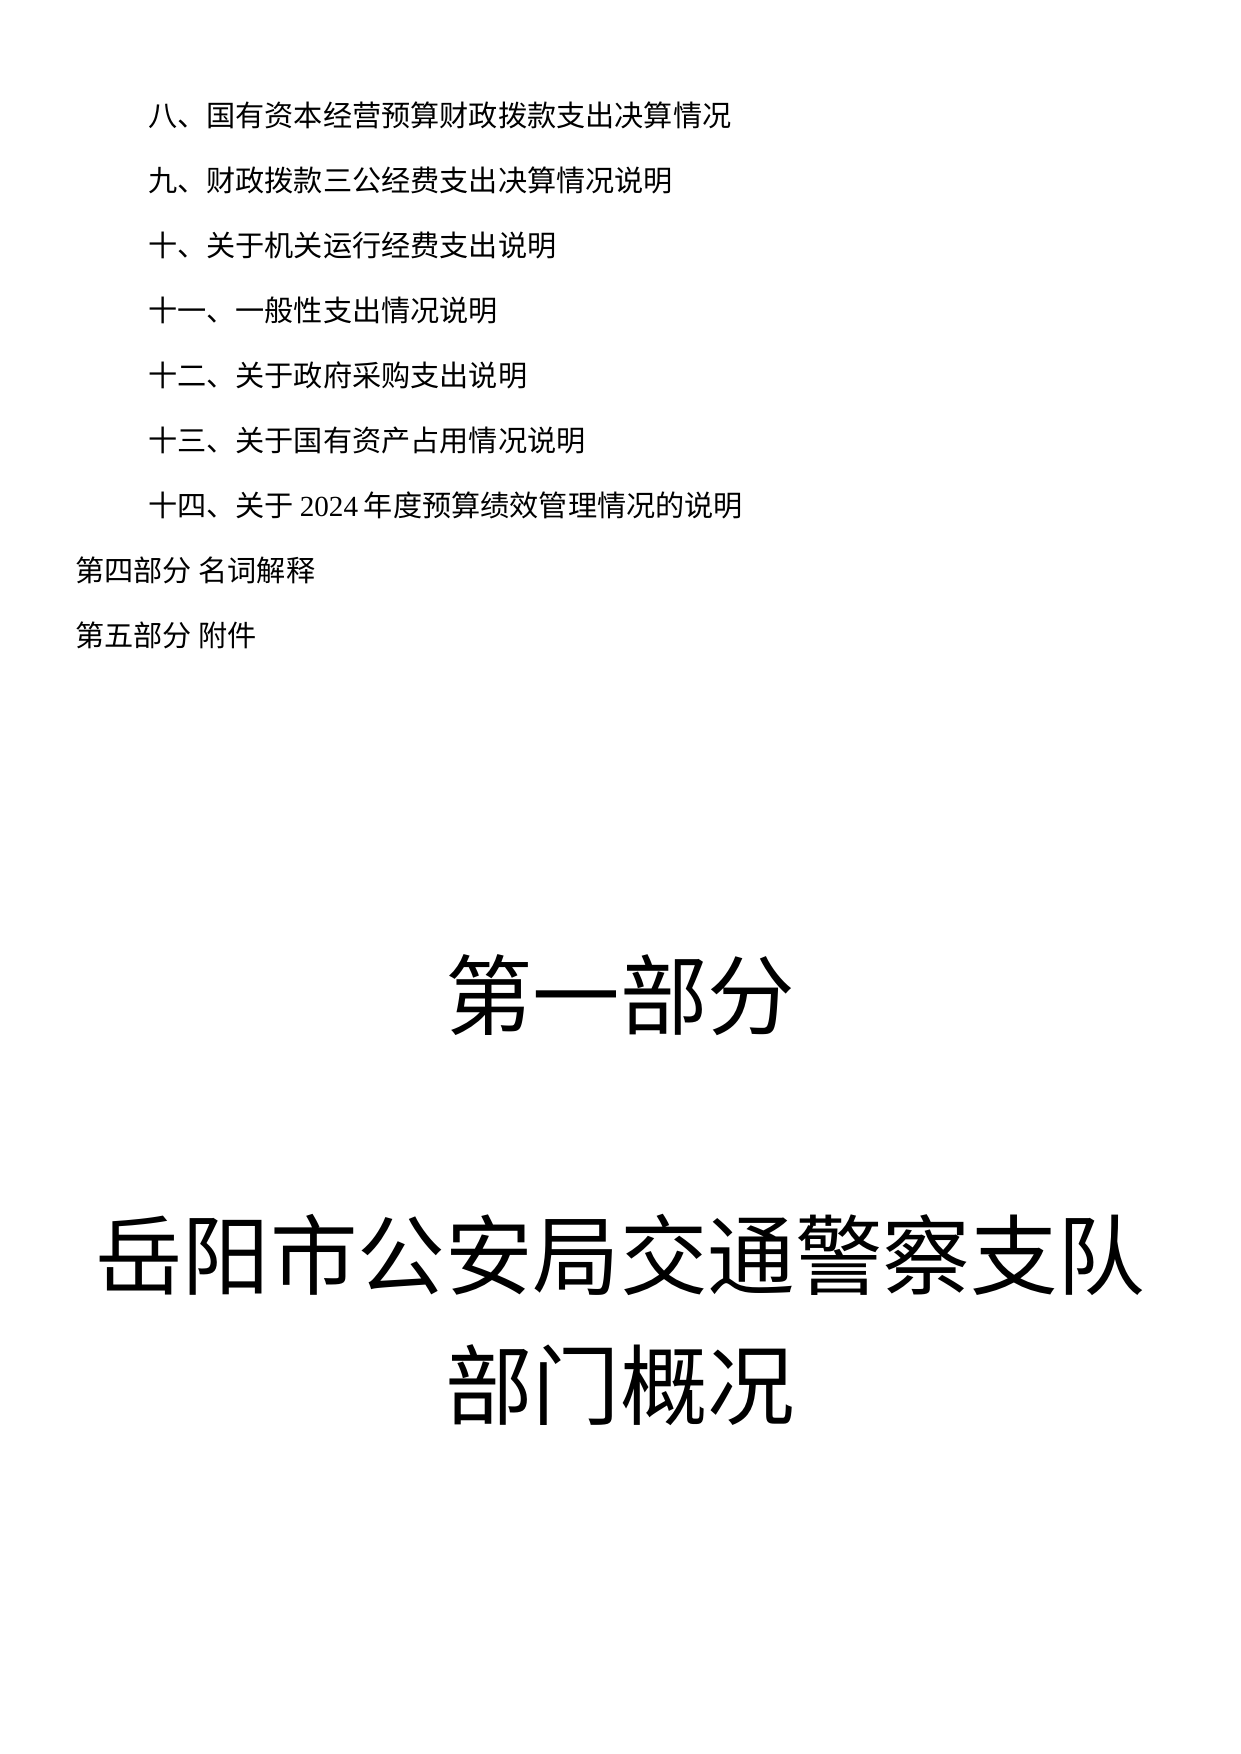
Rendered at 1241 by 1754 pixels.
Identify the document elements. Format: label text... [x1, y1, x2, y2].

text 十二、关于政府采购支出说明 [75, 341, 1165, 406]
text 岳阳市公安局交通警察支队部门概况 [75, 1186, 1165, 1446]
text 九、财政拨款三公经费支出决算情况说明 [75, 146, 1165, 211]
text 第一部分 [75, 926, 1165, 1056]
text 十一、一般性支出情况说明 [75, 276, 1165, 341]
text 十、关于机关运行经费支出说明 [75, 211, 1165, 276]
text 十三、关于国有资产占用情况说明 [75, 406, 1165, 471]
text 第四部分 名词解释 [75, 536, 1165, 601]
text 八、国有资本经营预算财政拨款支出决算情况 [75, 81, 1165, 146]
text 第五部分 附件 [75, 601, 1165, 666]
text 十四、关于2024年度预算绩效管理情况的说明 [75, 471, 1165, 536]
